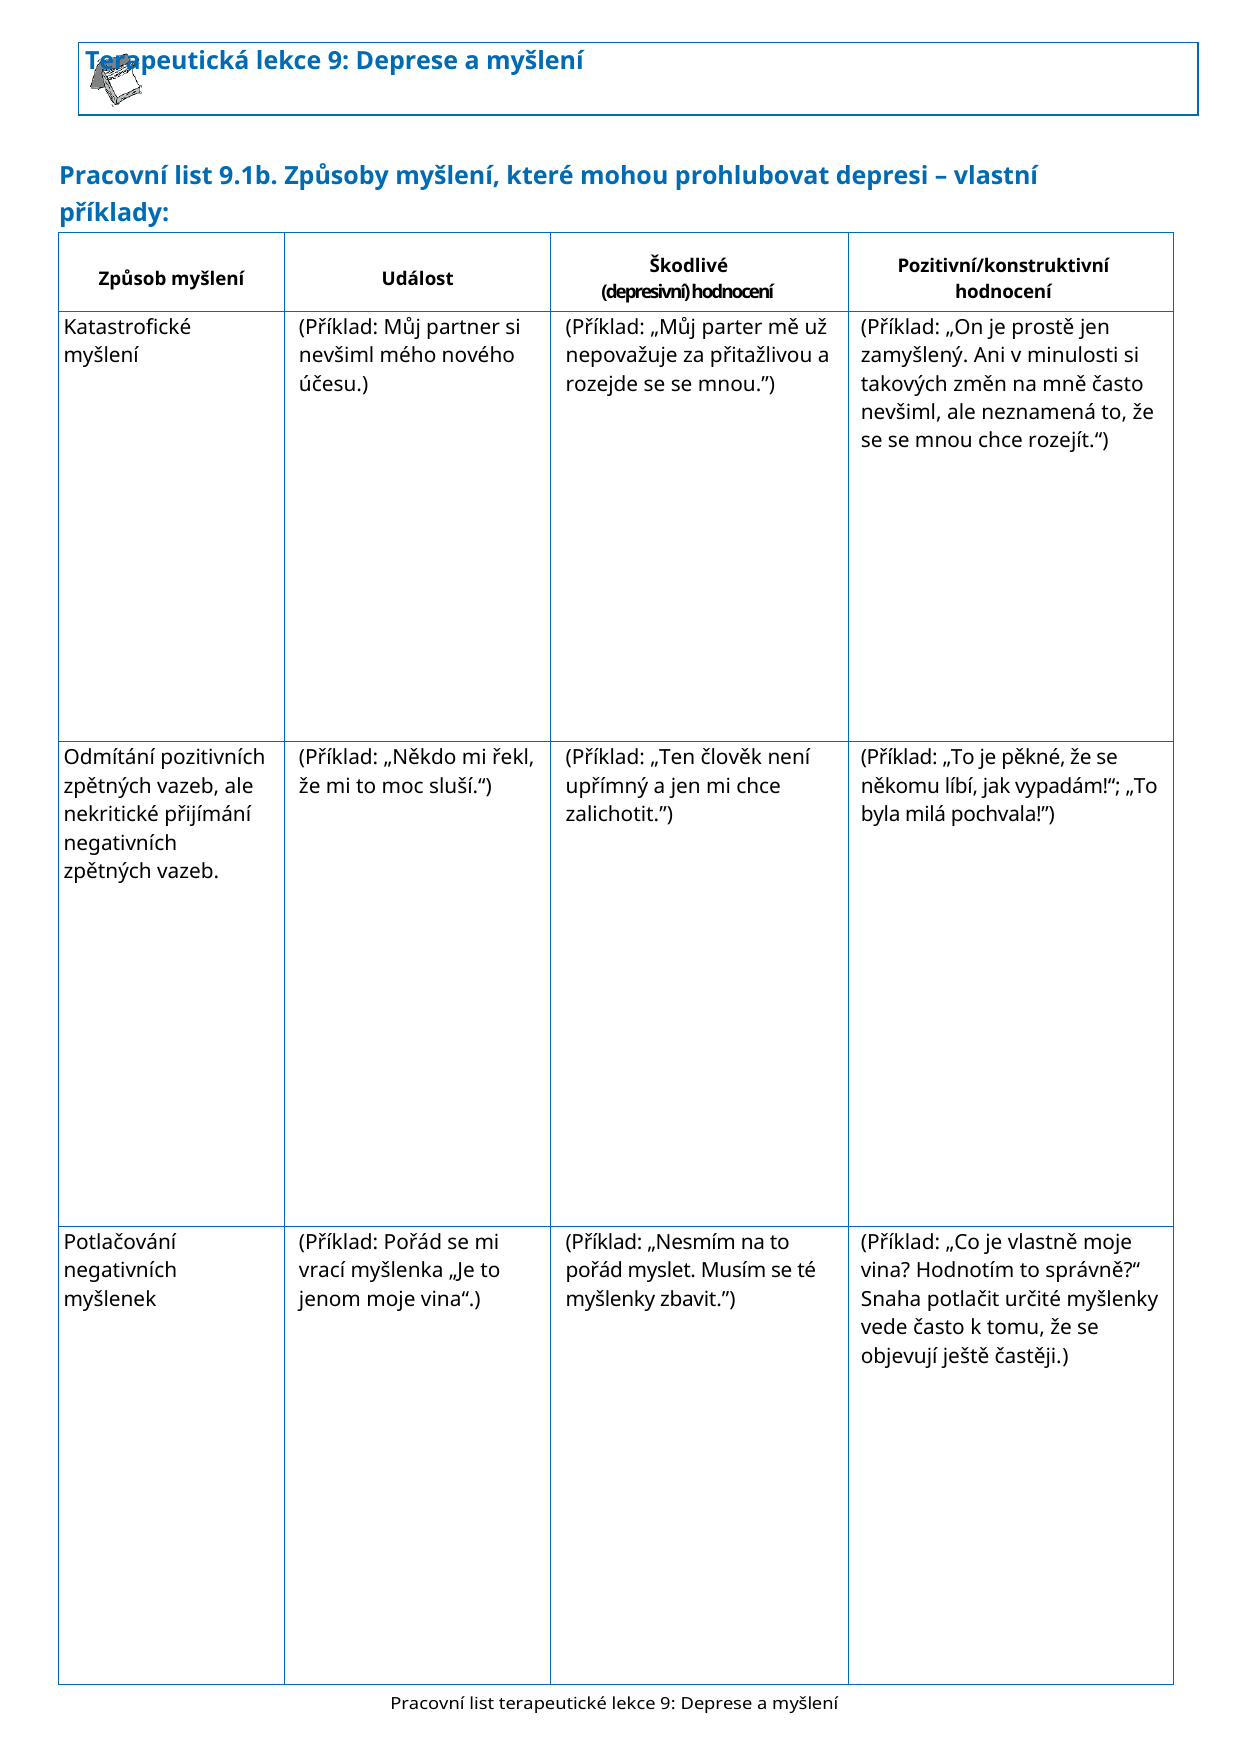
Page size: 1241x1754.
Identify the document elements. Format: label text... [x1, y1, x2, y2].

table_cell (Příklad: Pořád se mi vrací myšlenka „Je to jenom moje vina“.) [285, 1227, 550, 1683]
table_cell Potlačování negativních myšlenek [59, 1227, 284, 1683]
table_cell (Příklad: „Nesmím na to pořád myslet. Musím se té myšlenky zbavit.”) [551, 1227, 848, 1683]
table_cell (Příklad: Můj partner si nevšiml mého nového účesu.) [285, 312, 550, 741]
table_header Škodlivé (depresivní) hodnocení [551, 233, 848, 311]
table_cell Katastrofické myšlení [59, 312, 284, 741]
table_cell (Příklad: „Ten člověk není upřímný a jen mi chce zalichotit.”) [551, 742, 848, 1226]
table_cell (Příklad: „Co je vlastně moje vina? Hodnotím to správně?“ Snaha potlačit určité myšlenky vede často k tomu, že se objevují ještě častěji.) [849, 1227, 1173, 1683]
text Pracovní list terapeutické lekce 9: Deprese a myšlení [123, 1692, 1092, 1715]
table_header Pozitivní/konstruktivní hodnocení [849, 233, 1173, 311]
table_header Způsob myšlení [59, 233, 284, 311]
text Pracovní list 9.1b. Způsoby myšlení, které mohou prohlubovat depresi – vlastní příklady: [59, 157, 1092, 229]
table_cell (Příklad: „On je prostě jen zamyšlený. Ani v minulosti si takových změn na mně často nevšiml, ale neznamená to, že se se mnou chce rozejít.“) [849, 312, 1173, 741]
table_cell (Příklad: „Můj parter mě už nepovažuje za přitažlivou a rozejde se se mnou.”) [551, 312, 848, 741]
table_cell (Příklad: „Někdo mi řekl, že mi to moc sluší.“) [285, 742, 550, 1226]
table_cell Odmítání pozitivních zpětných vazeb, ale nekritické přijímání negativních zpětných vazeb. [59, 742, 284, 1226]
picture [90, 53, 142, 107]
table_header Událost [285, 233, 550, 311]
table_cell (Příklad: „To je pěkné, že se někomu líbí, jak vypadám!“; „To byla milá pochvala!”) [849, 742, 1173, 1226]
